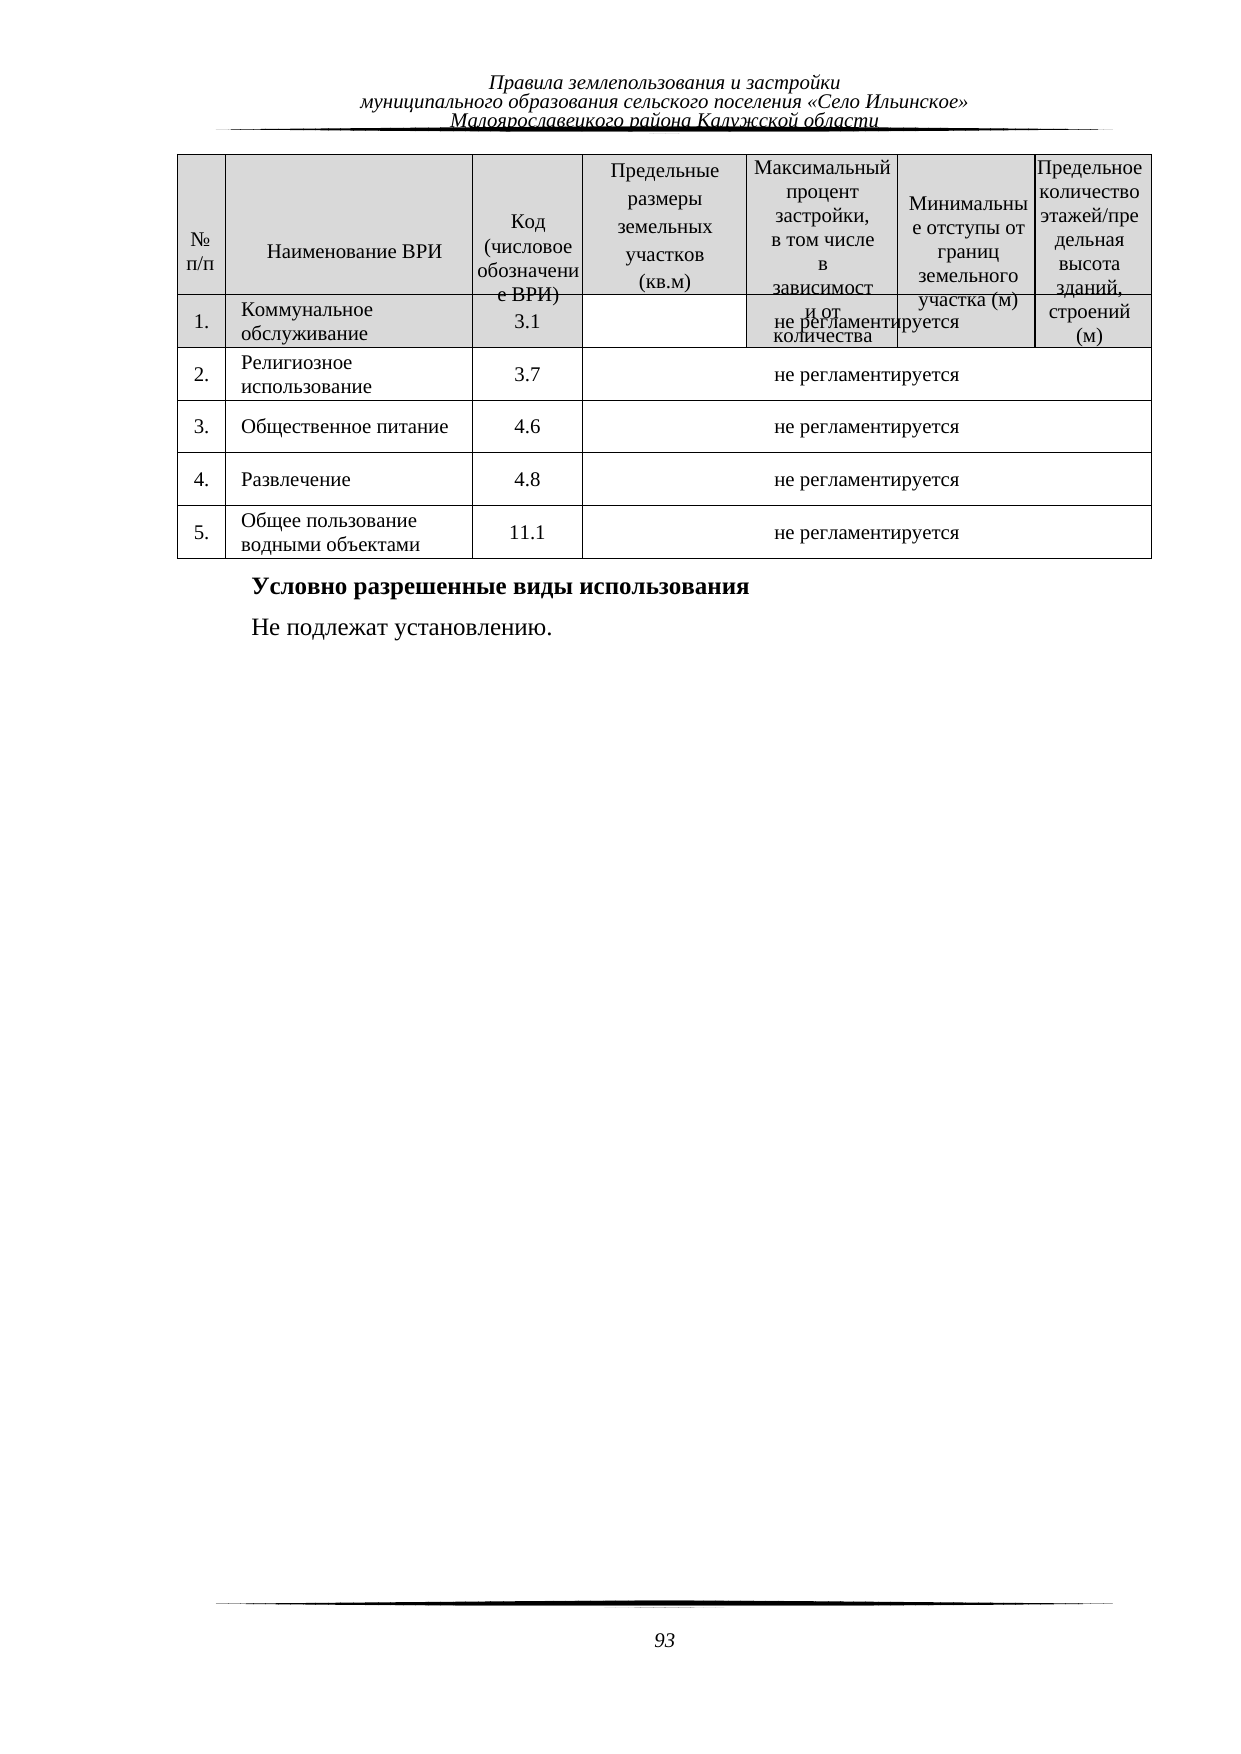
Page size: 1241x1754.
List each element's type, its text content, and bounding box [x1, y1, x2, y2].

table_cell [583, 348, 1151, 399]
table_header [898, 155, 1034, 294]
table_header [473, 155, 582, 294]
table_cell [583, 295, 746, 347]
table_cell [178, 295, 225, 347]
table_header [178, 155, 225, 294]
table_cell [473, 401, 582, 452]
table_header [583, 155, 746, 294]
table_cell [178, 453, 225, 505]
picture [215, 1600, 1113, 1608]
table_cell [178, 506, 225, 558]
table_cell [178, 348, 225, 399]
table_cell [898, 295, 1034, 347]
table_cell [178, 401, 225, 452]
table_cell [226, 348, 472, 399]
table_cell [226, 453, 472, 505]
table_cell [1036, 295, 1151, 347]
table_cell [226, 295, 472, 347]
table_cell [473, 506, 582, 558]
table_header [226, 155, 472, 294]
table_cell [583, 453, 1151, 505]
text Условно разрешенные виды использования [177, 571, 1152, 600]
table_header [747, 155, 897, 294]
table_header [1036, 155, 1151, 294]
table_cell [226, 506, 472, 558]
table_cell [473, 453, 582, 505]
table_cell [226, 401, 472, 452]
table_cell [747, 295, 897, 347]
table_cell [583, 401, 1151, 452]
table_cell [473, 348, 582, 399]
text Не подлежат установлению. [177, 612, 1152, 641]
picture [215, 125, 1113, 134]
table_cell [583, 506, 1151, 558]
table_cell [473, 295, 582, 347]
